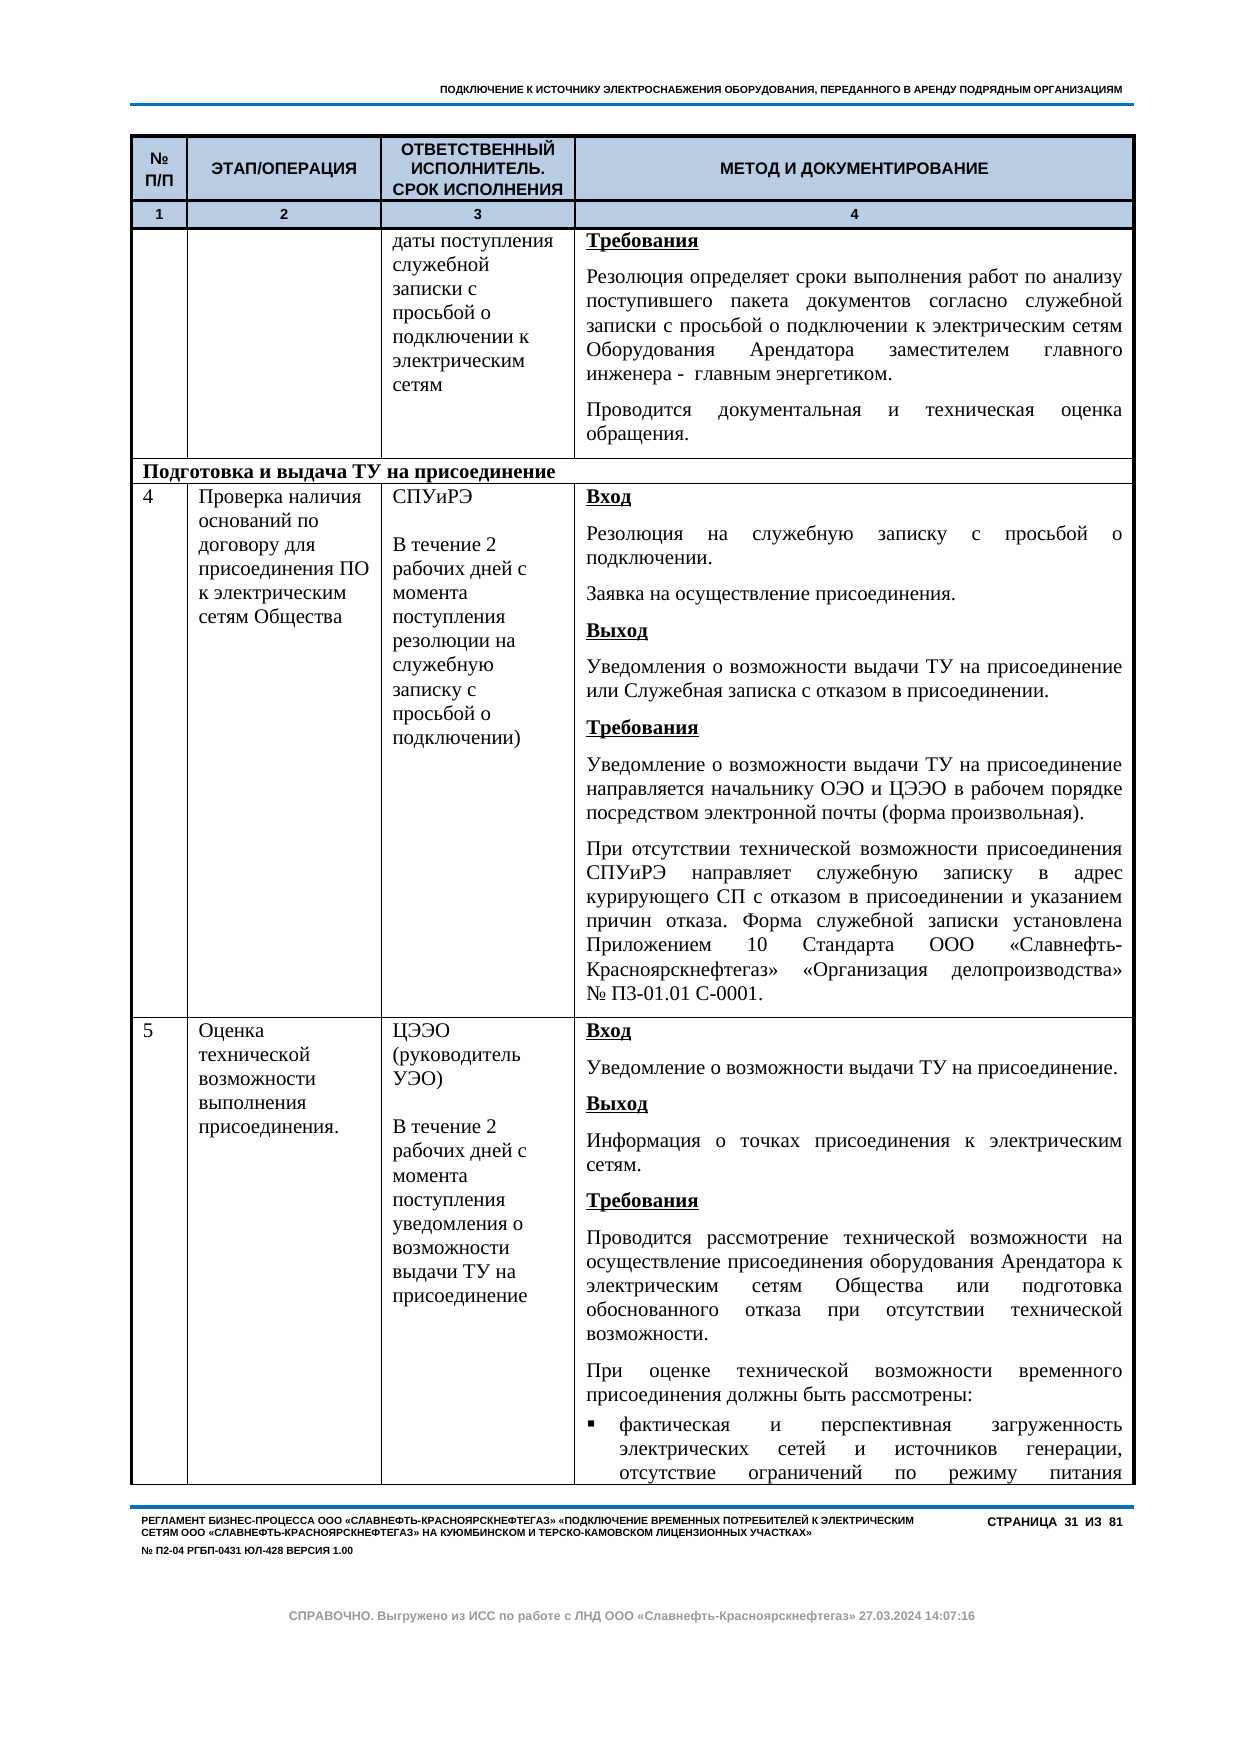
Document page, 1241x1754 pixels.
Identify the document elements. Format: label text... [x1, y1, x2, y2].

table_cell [188, 1018, 381, 1484]
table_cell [188, 230, 381, 458]
table_header метод и документирование [576, 138, 1132, 199]
table_cell 4 [133, 484, 187, 1017]
table_cell Проверка наличия оснований по договору для присоединения ПО к электрическим сетям Общества [188, 484, 381, 1017]
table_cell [575, 230, 1132, 458]
table_cell 3 [133, 230, 187, 458]
table_cell Вход Резолюция на служебную записку с просьбой о подключении. Заявка на осуществление присоединения. Выход Уведомления о возможности выдачи ТУ на присоединение или Служебная записка с отказом в присоединении. Требования Уведомление о возможности выдачи ТУ на присоединение направляется начальнику ОЭО и ЦЭЭО в рабочем порядке посредством электронной почты (форма произвольная). При отсутствии технической возможности присоединения СПУиРЭ направляет служебную записку в адрес курирующего СП с отказом в присоединении и указанием причин отказа. Форма служебной записки установлена Приложением 10 Стандарта ООО «Славнефть-Красноярскнефтегаз» «Организация делопроизводства» № П3-01.01 С-0001. [575, 484, 1132, 1017]
table_cell 3 [382, 202, 574, 227]
table_cell Подготовка и выдача ТУ на присоединение [133, 459, 1132, 483]
table_header ОТВЕТСТВЕННЫЙ Исполнитель. срок исполнения [382, 138, 574, 199]
table_cell СПУиРЭ В течение 2 рабочих дней с момента поступления резолюции на служебную записку с просьбой о подключении) [382, 484, 574, 1017]
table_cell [382, 1018, 574, 1484]
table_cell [382, 230, 574, 458]
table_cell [575, 1018, 1132, 1484]
table_cell 5 [133, 1018, 187, 1484]
table_header № п/п [133, 138, 186, 199]
table_cell 2 [188, 202, 380, 227]
table_cell 4 [576, 202, 1132, 227]
table_cell 1 [133, 202, 186, 227]
table_header Этап/Операция [188, 138, 380, 199]
